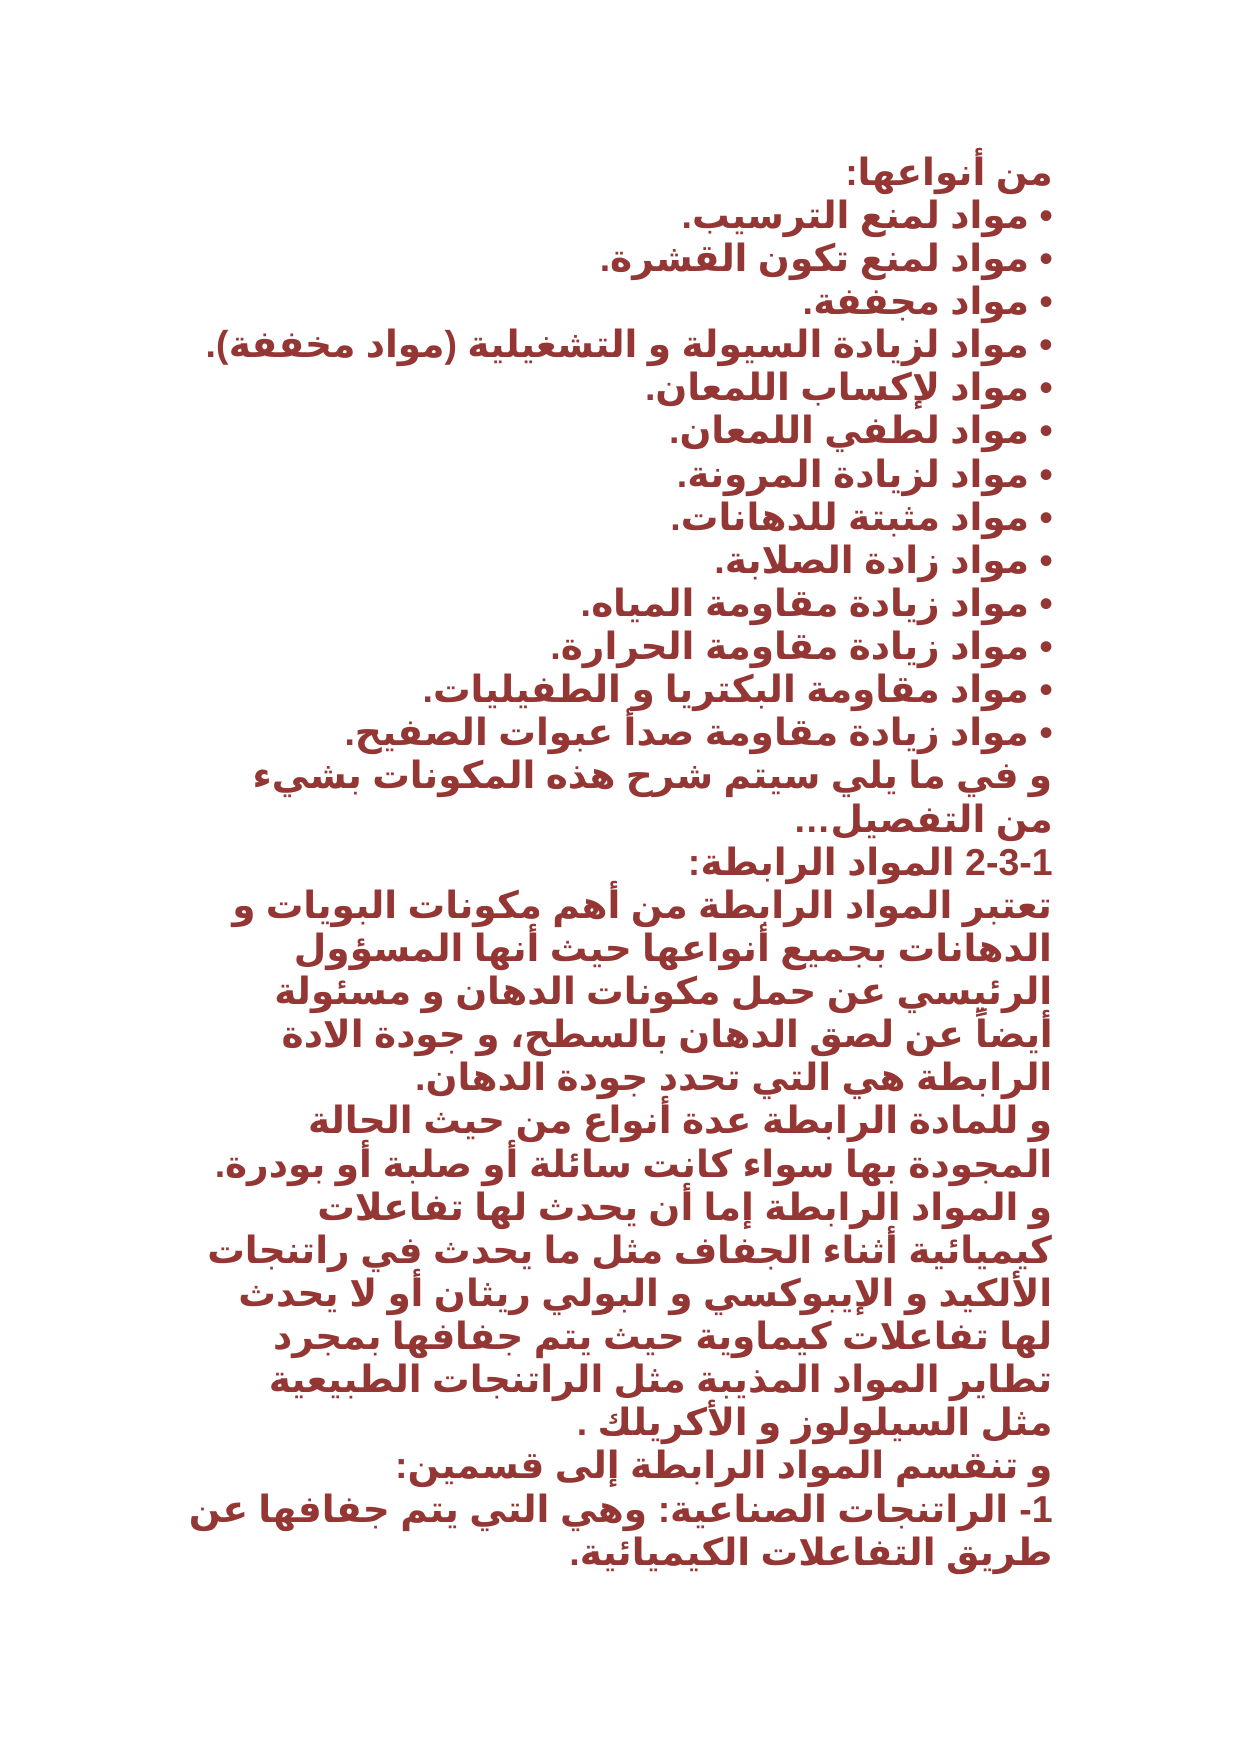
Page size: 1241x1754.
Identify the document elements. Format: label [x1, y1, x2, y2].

text [187, 150, 1053, 1573]
